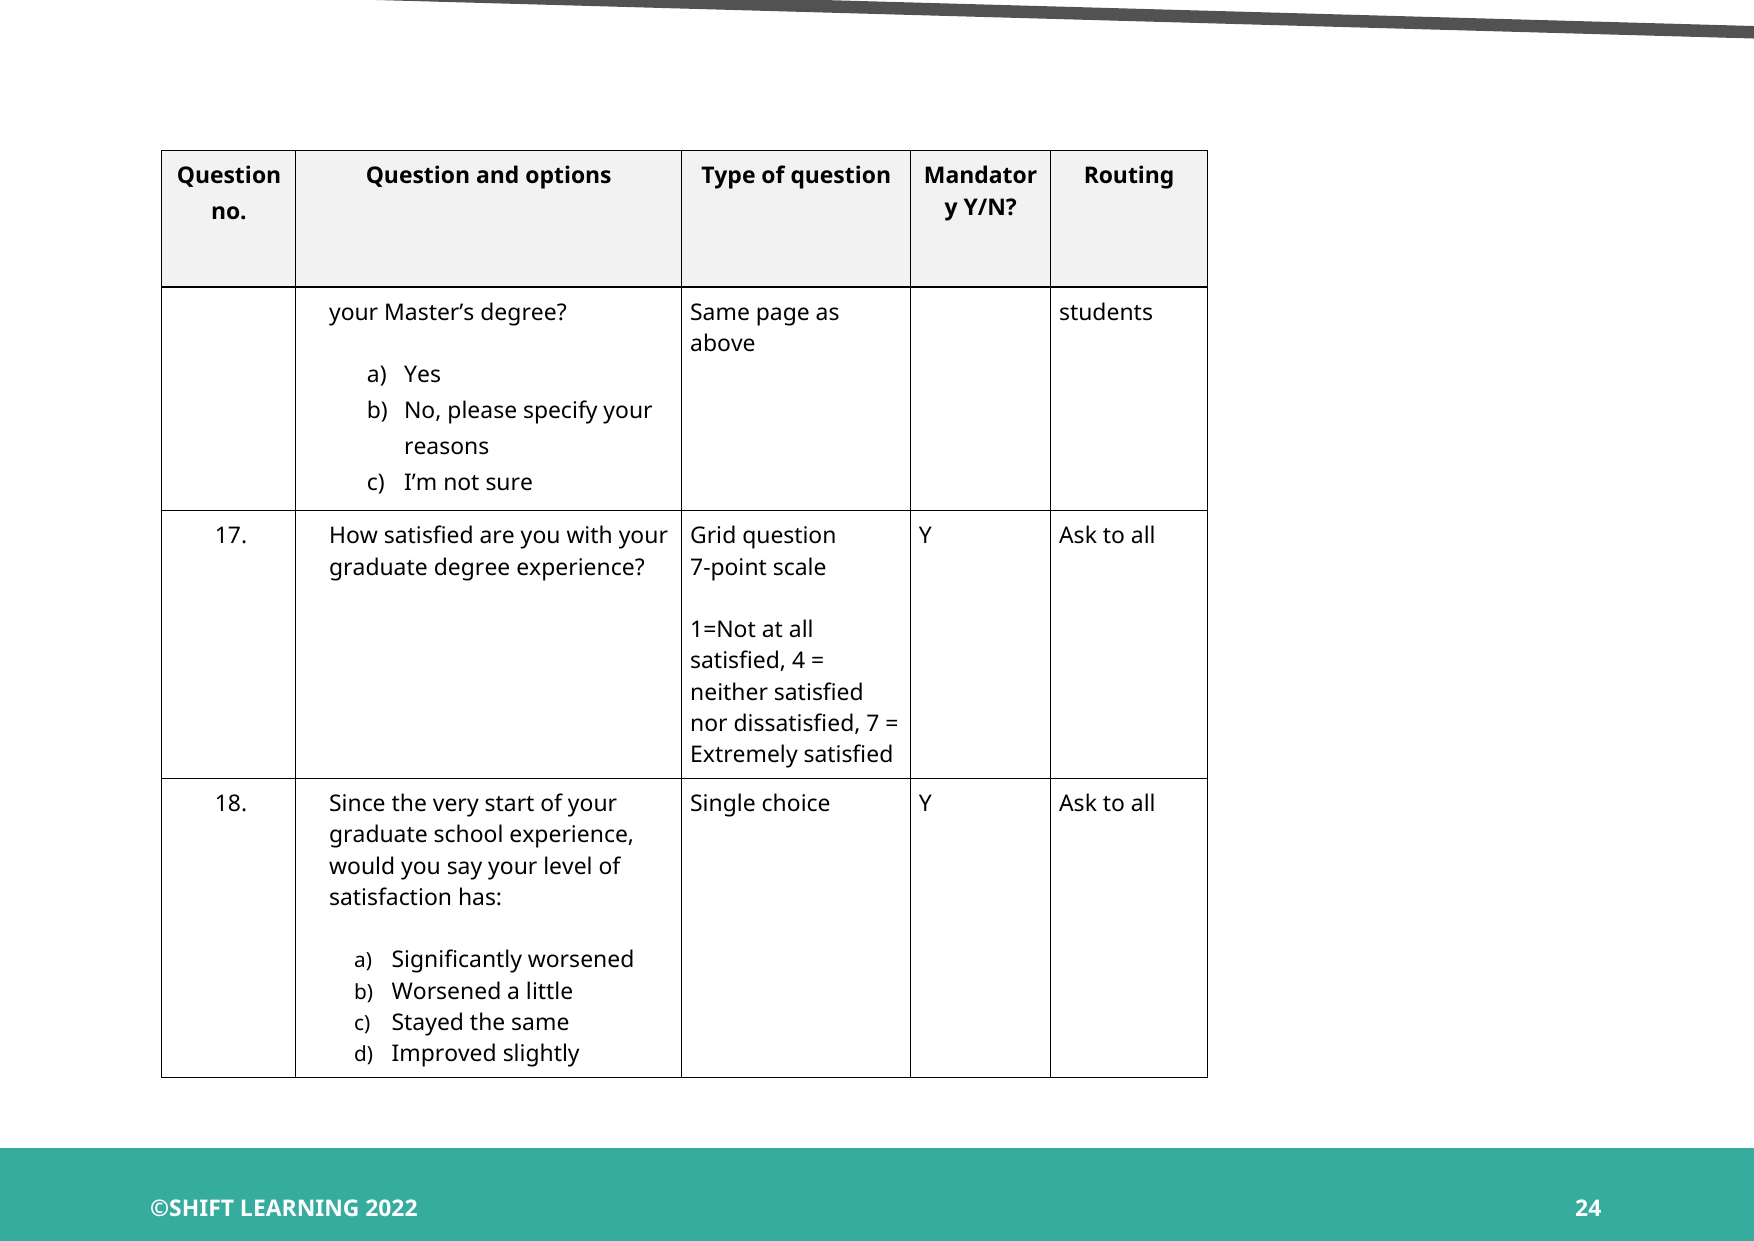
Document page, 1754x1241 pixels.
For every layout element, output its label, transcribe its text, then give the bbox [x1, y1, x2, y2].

table_cell Single choice Same page as above [682, 288, 910, 510]
table_cell 17. [162, 511, 295, 778]
table_header Type of question [682, 151, 910, 286]
table_cell Grid question 7-point scale 1=Not at all satisfied, 4 = neither satisfied nor dissatisfied, 7 = Extremely satisfied [682, 511, 910, 778]
table_header Question and options [296, 151, 681, 286]
table_cell Ask to all [1051, 511, 1207, 778]
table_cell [296, 288, 681, 510]
table_header Mandatory Y/N? [911, 151, 1050, 286]
table_cell Single choice [682, 779, 910, 1077]
table_cell Y [911, 511, 1050, 778]
table_cell How satisfied are you with your graduate degree experience? [296, 511, 681, 778]
table_cell 18. [162, 779, 295, 1077]
table_cell Ask to Master’s students [1051, 288, 1207, 510]
table_cell Ask to all [1051, 779, 1207, 1077]
table_cell [162, 288, 295, 510]
table_cell Y [911, 288, 1050, 510]
table_header Routing [1051, 151, 1207, 286]
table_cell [296, 779, 681, 1077]
table_cell Y [911, 779, 1050, 1077]
table_header Question no. [162, 151, 295, 286]
